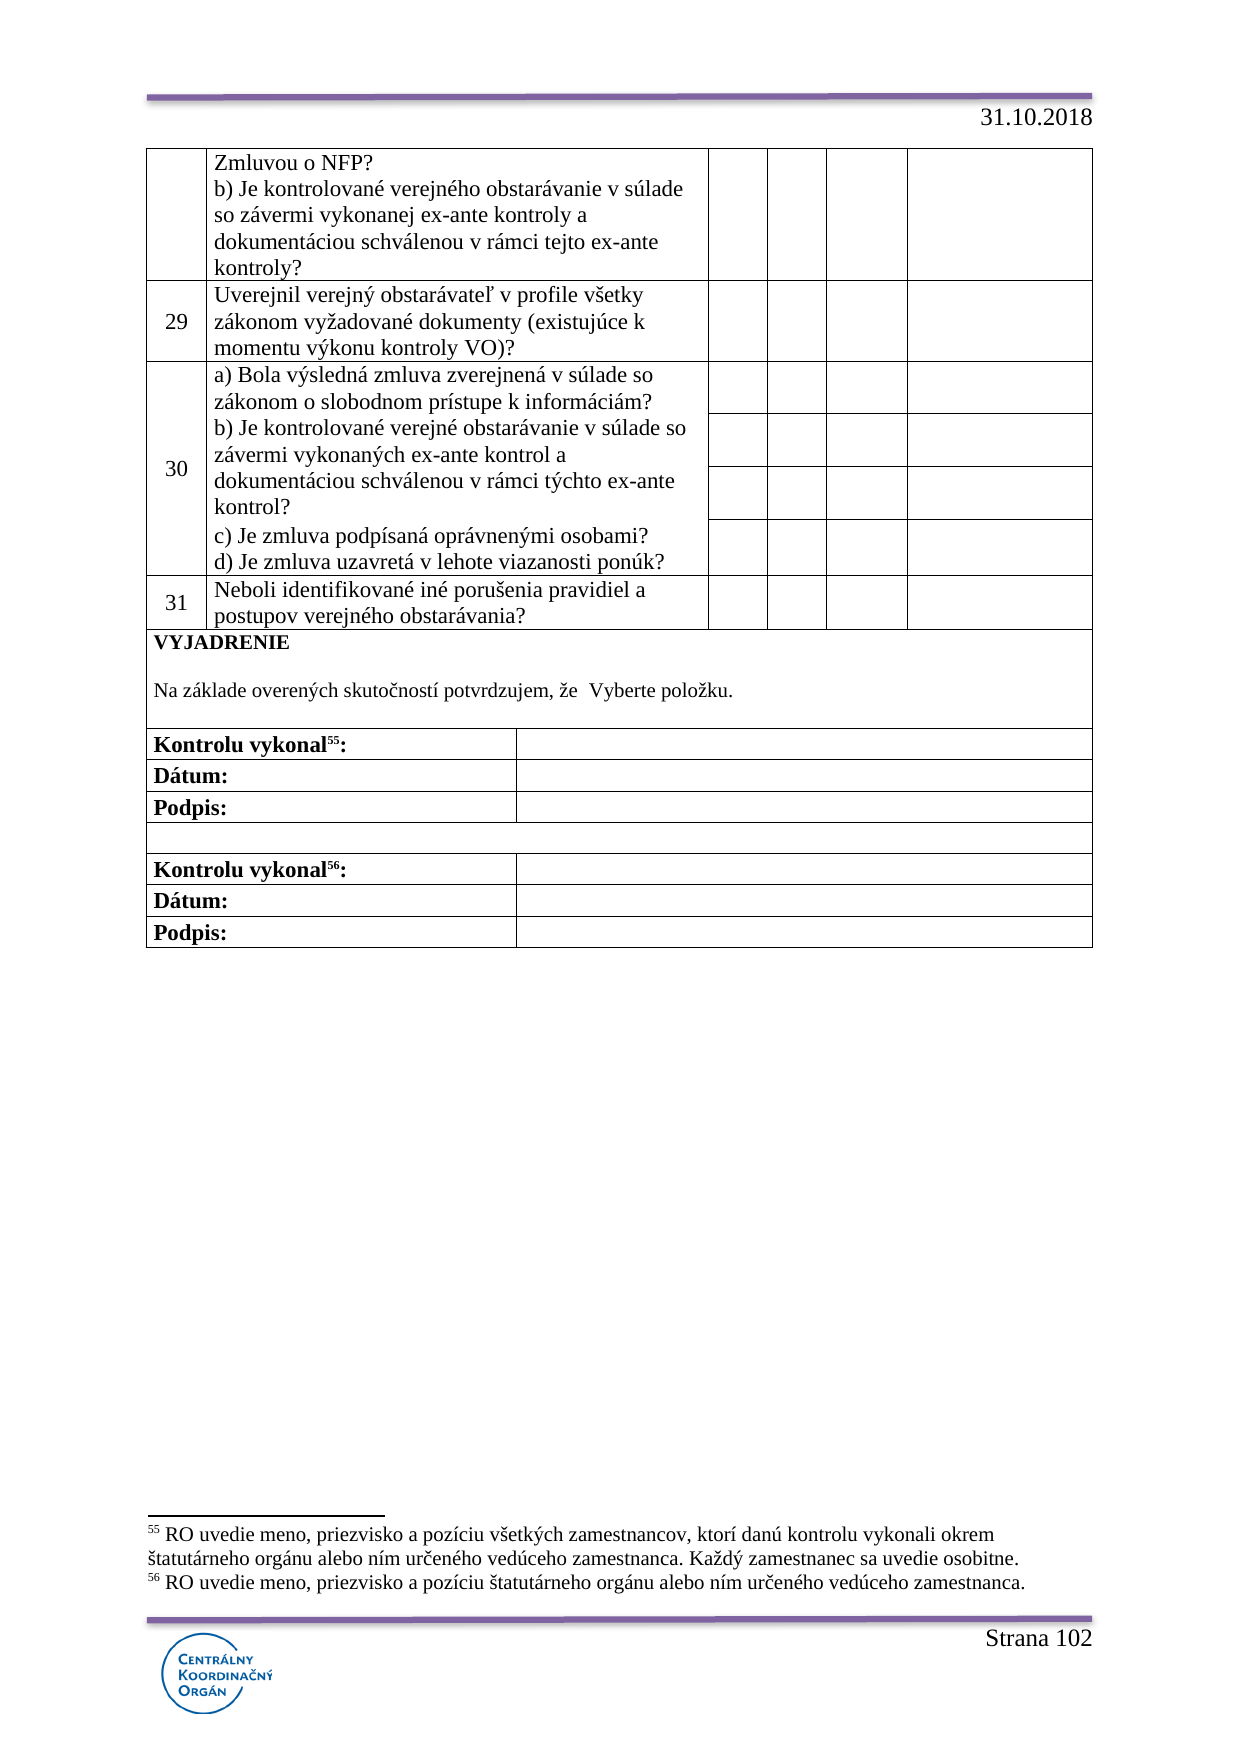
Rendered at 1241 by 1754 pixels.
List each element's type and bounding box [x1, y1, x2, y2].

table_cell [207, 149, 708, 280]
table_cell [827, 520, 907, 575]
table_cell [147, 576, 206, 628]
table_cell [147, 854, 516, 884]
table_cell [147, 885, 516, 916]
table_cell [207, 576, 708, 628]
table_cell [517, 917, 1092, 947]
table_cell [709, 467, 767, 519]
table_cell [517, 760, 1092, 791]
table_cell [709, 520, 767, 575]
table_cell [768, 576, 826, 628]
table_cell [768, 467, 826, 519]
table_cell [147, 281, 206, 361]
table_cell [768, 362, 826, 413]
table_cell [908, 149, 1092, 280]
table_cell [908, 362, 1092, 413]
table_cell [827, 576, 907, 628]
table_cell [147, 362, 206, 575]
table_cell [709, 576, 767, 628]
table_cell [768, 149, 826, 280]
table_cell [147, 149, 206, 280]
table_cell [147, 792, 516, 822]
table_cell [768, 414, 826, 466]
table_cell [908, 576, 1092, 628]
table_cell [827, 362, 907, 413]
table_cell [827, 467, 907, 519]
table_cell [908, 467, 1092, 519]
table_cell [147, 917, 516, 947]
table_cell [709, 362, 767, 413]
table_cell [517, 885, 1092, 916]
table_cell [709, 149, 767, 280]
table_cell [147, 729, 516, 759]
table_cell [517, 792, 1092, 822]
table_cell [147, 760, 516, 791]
picture [159, 1631, 272, 1713]
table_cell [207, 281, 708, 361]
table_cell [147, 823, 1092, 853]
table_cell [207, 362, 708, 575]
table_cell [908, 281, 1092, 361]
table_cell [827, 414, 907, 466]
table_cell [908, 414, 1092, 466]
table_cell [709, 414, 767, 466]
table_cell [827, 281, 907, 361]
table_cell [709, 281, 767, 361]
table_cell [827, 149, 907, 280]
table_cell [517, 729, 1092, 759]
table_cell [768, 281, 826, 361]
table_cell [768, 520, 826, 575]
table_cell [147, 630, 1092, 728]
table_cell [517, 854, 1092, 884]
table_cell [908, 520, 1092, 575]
